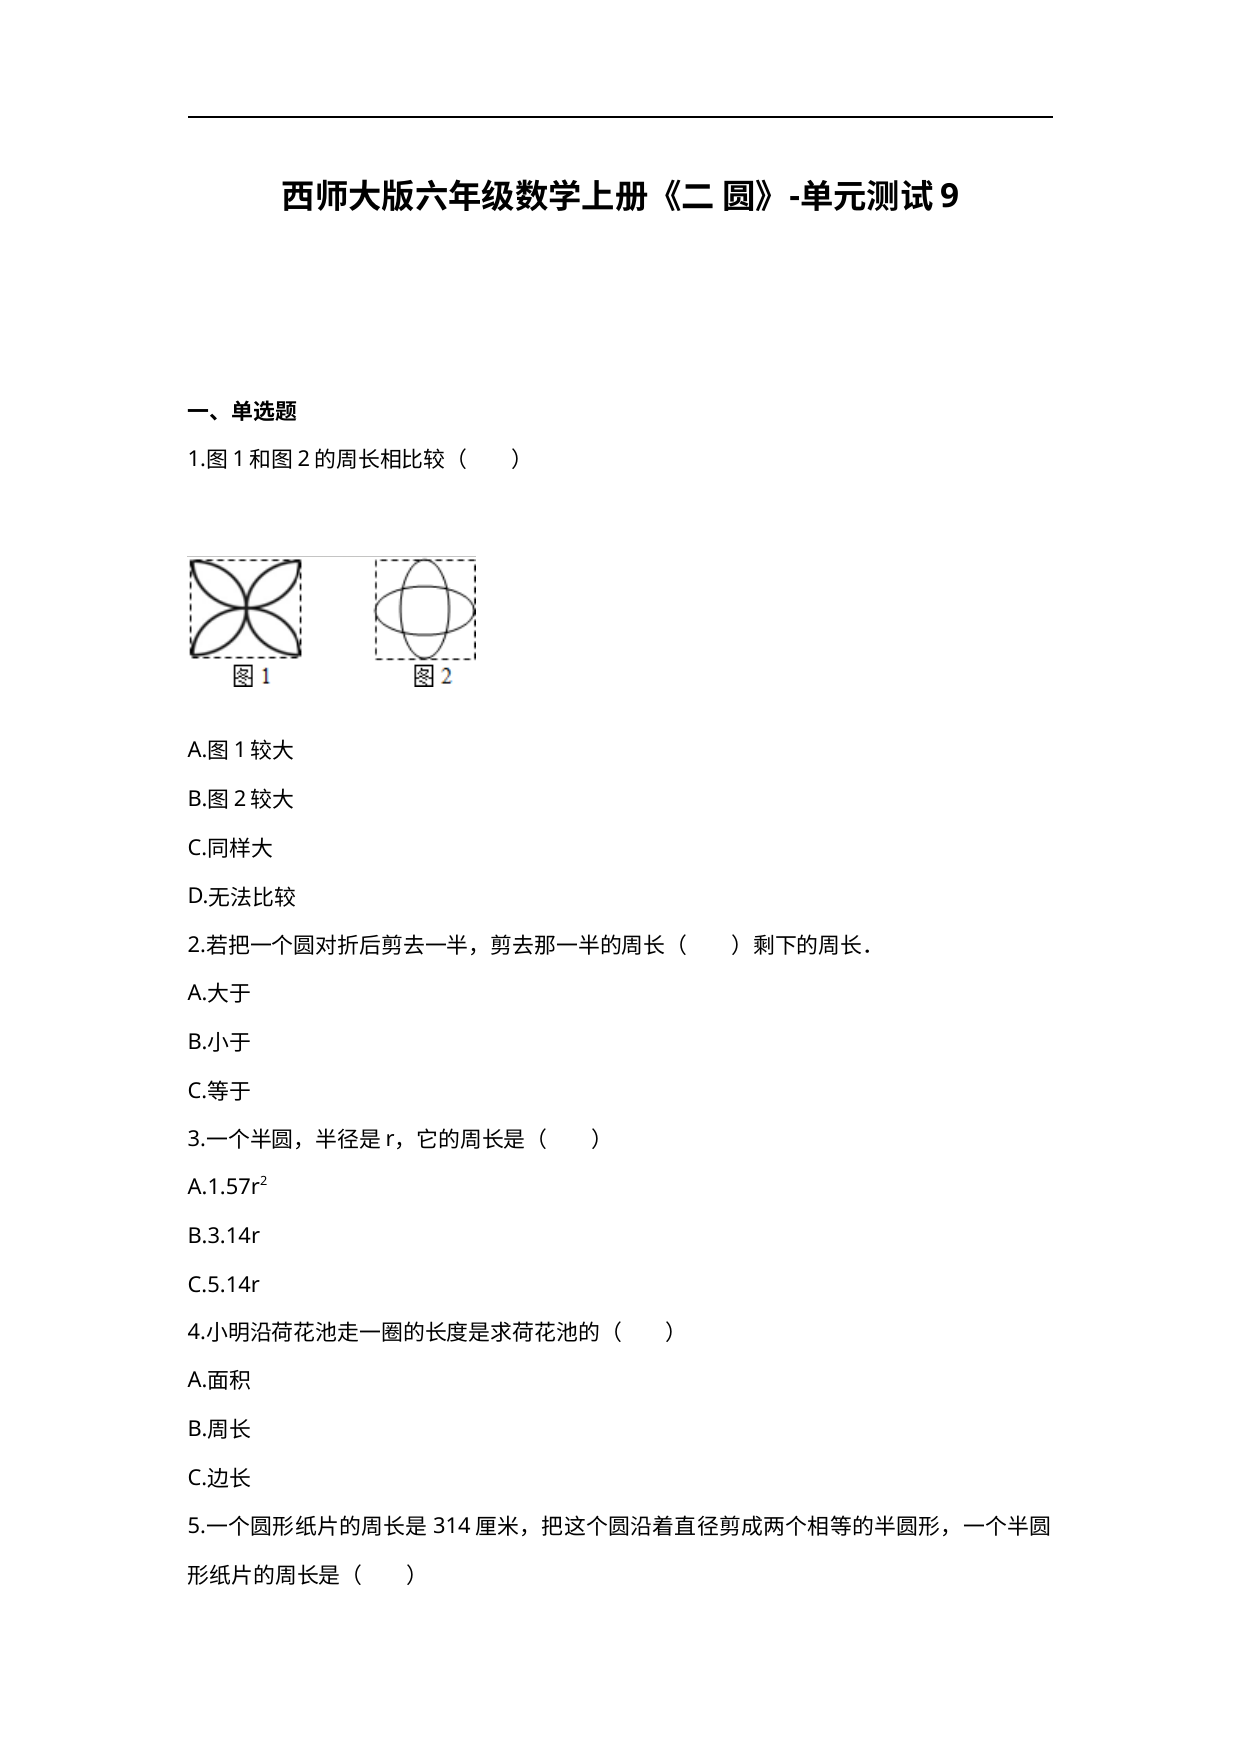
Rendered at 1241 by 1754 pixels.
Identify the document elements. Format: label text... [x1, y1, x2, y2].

text A.图1较大 B.图2较大 C.同样大 D.无法比较 [187, 733, 1053, 912]
text 一、单选题 [187, 393, 1053, 426]
text 2.若把一个圆对折后剪去一半，剪去那一半的周长（ ）剩下的周长． [187, 927, 1053, 960]
text 5.一个圆形纸片的周长是314厘米，把这个圆沿着直径剪成两个相等的半圆形，一个半圆形纸片的周长是（ ） [187, 1509, 1053, 1590]
text A.面积 B.周长 C.边长 [187, 1363, 1053, 1493]
text A.1.57r2 B.3.14r C.5.14r [187, 1170, 1053, 1300]
text 西师大版六年级数学上册《二 圆》-单元测试9 [187, 162, 1053, 227]
text 3.一个半圆，半径是r，它的周长是（ ） [187, 1122, 1053, 1154]
text 1.图1和图2的周长相比较（ ） [187, 442, 1053, 718]
text 4.小明沿荷花池走一圈的长度是求荷花池的（ ） [187, 1315, 1053, 1347]
picture [187, 555, 476, 687]
text A.大于 B.小于 C.等于 [187, 976, 1053, 1106]
